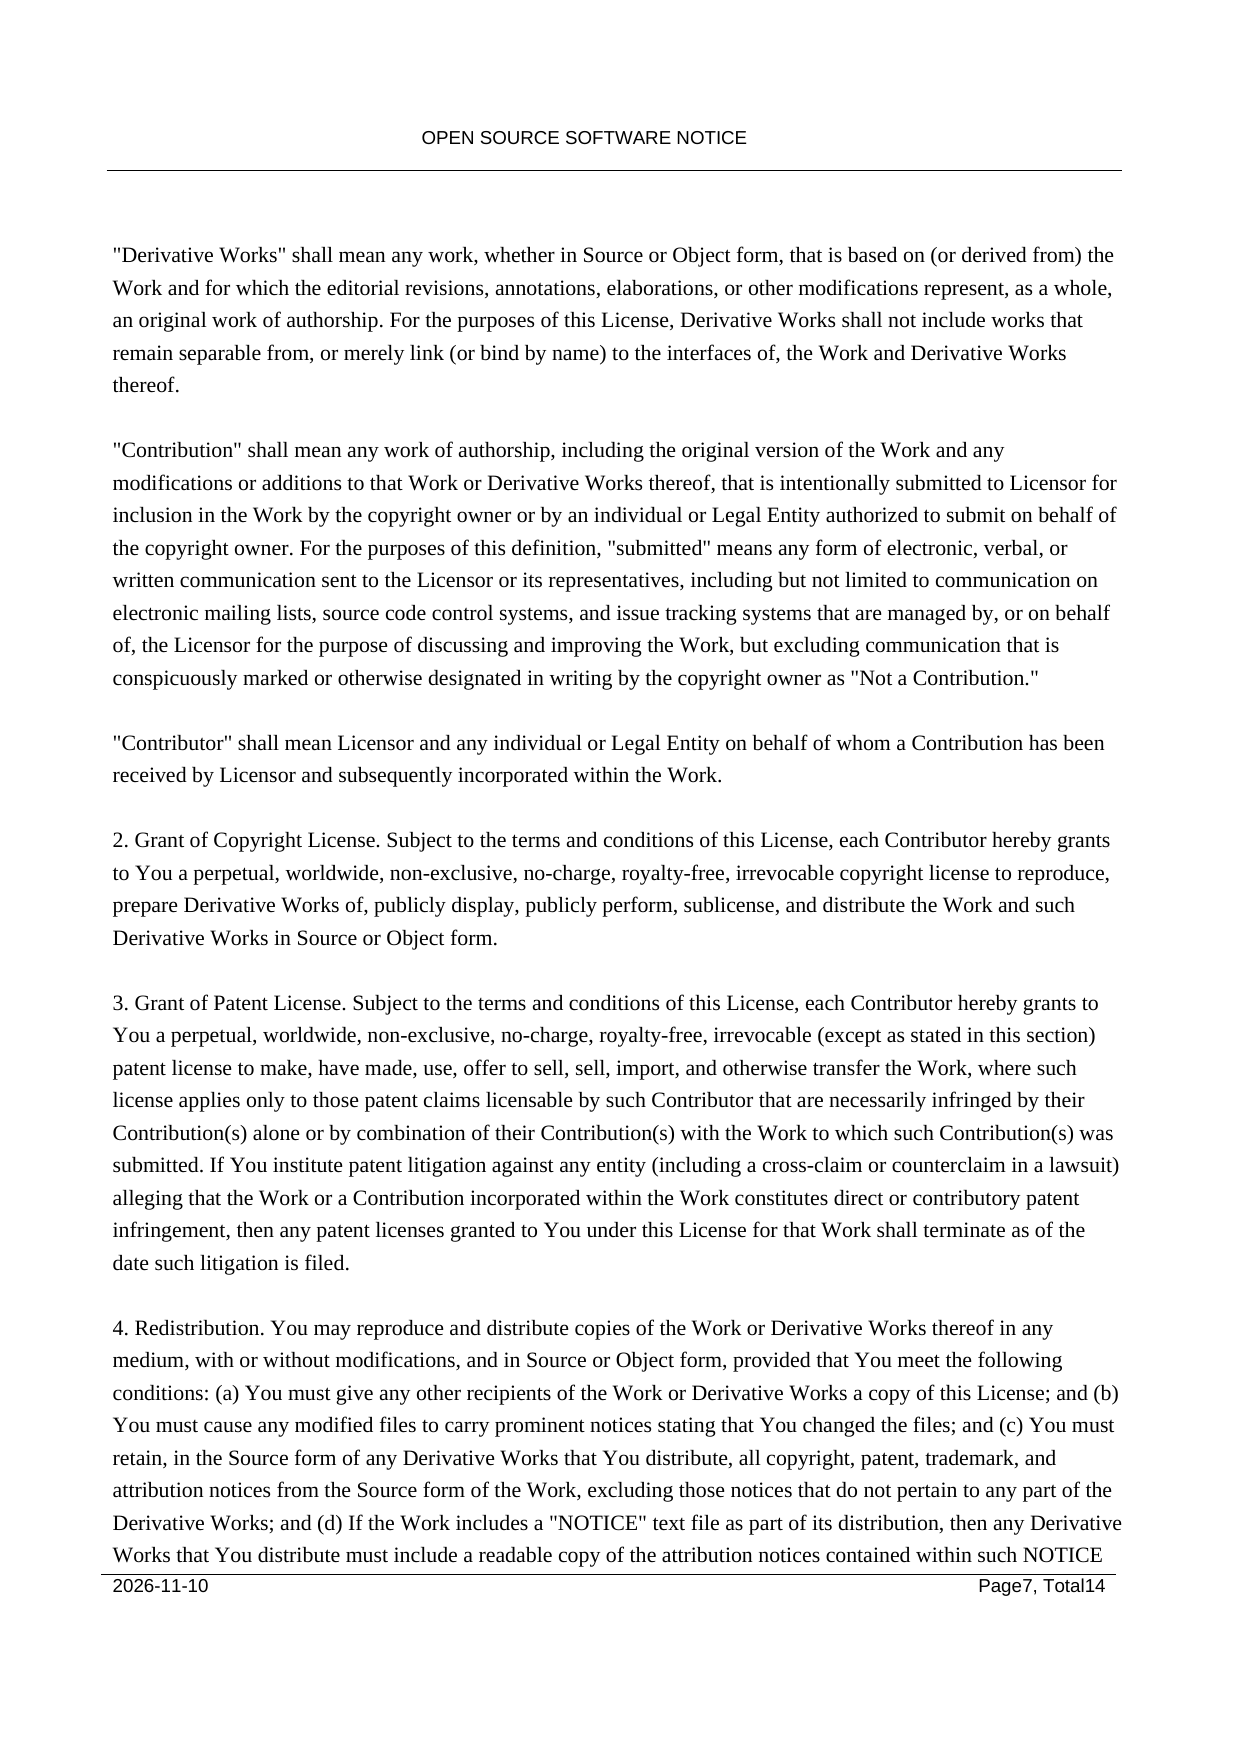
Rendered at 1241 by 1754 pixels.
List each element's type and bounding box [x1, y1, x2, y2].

text [112, 206, 1128, 1571]
